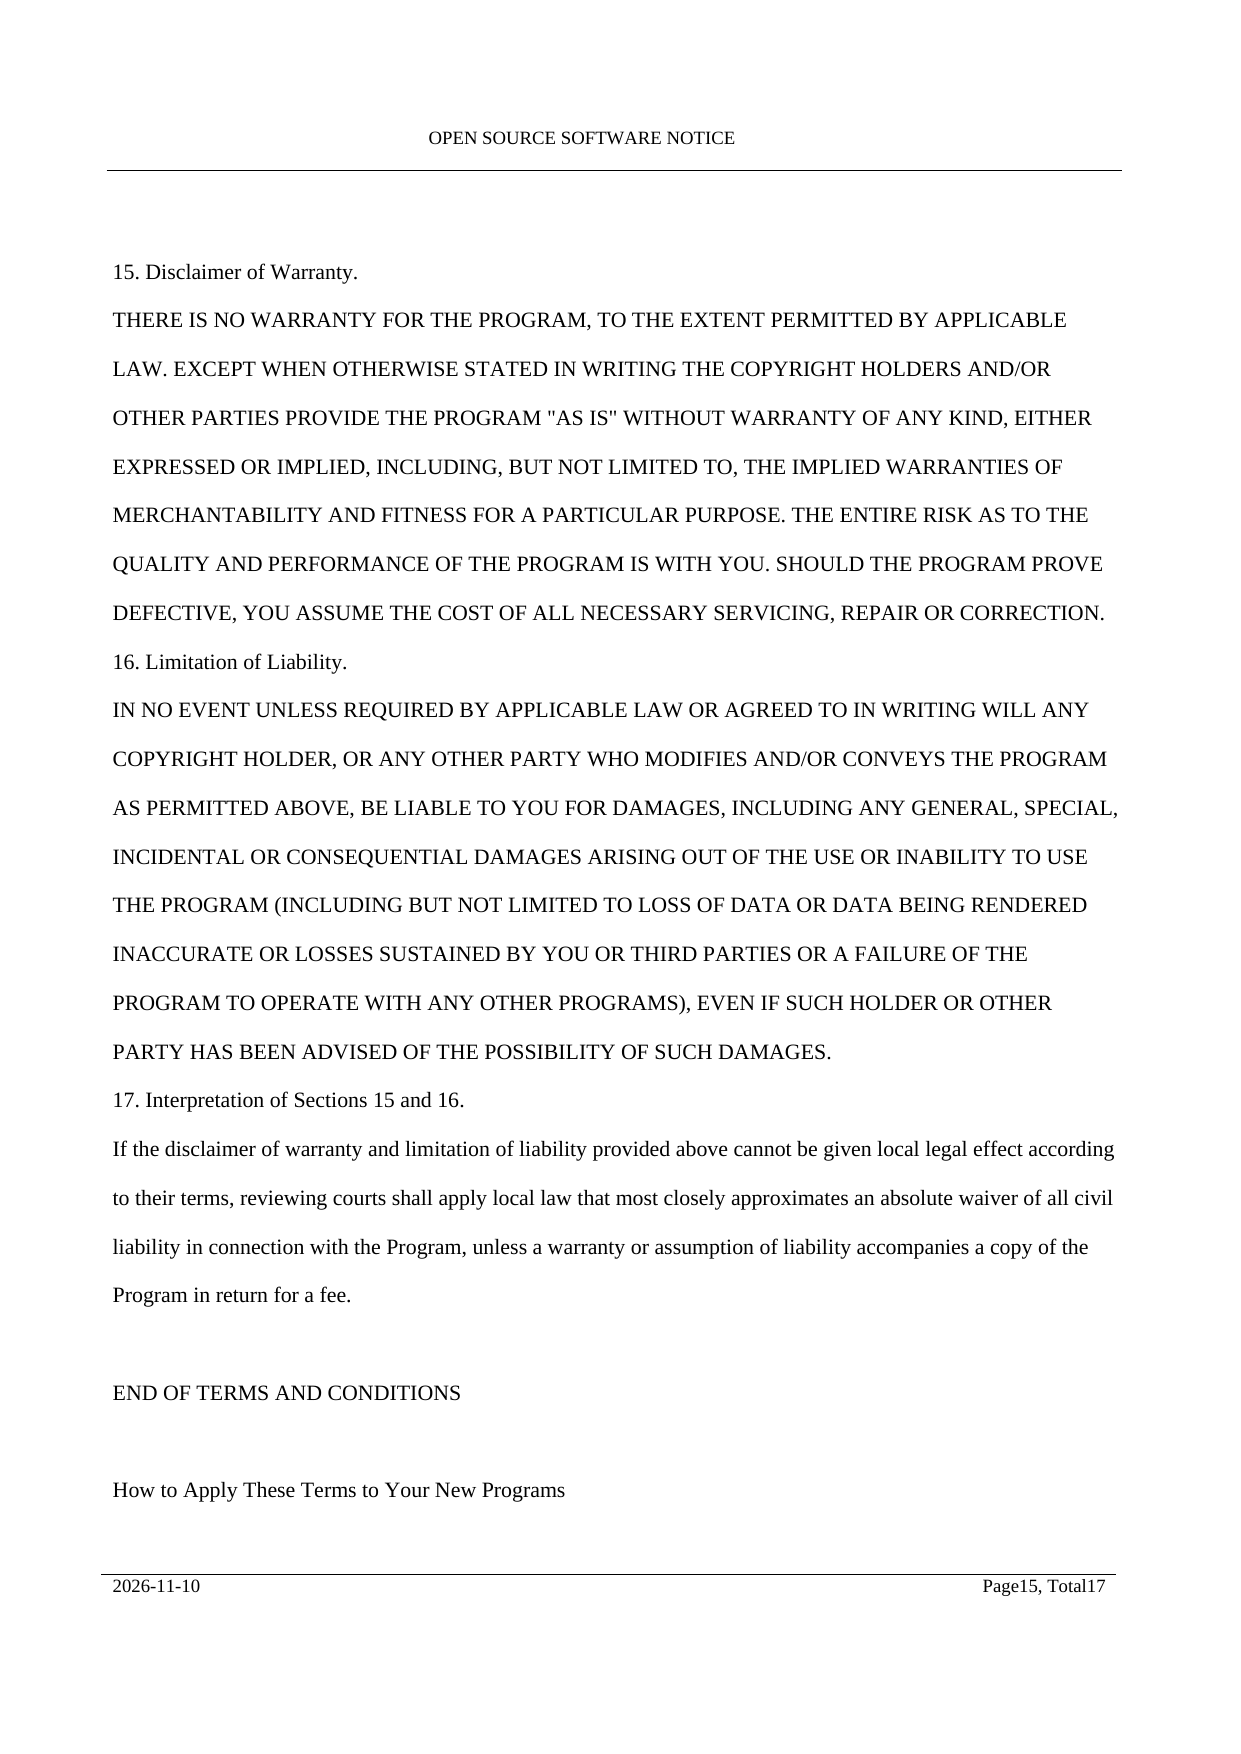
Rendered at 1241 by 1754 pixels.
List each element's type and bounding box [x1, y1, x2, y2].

text [112, 206, 1128, 1506]
